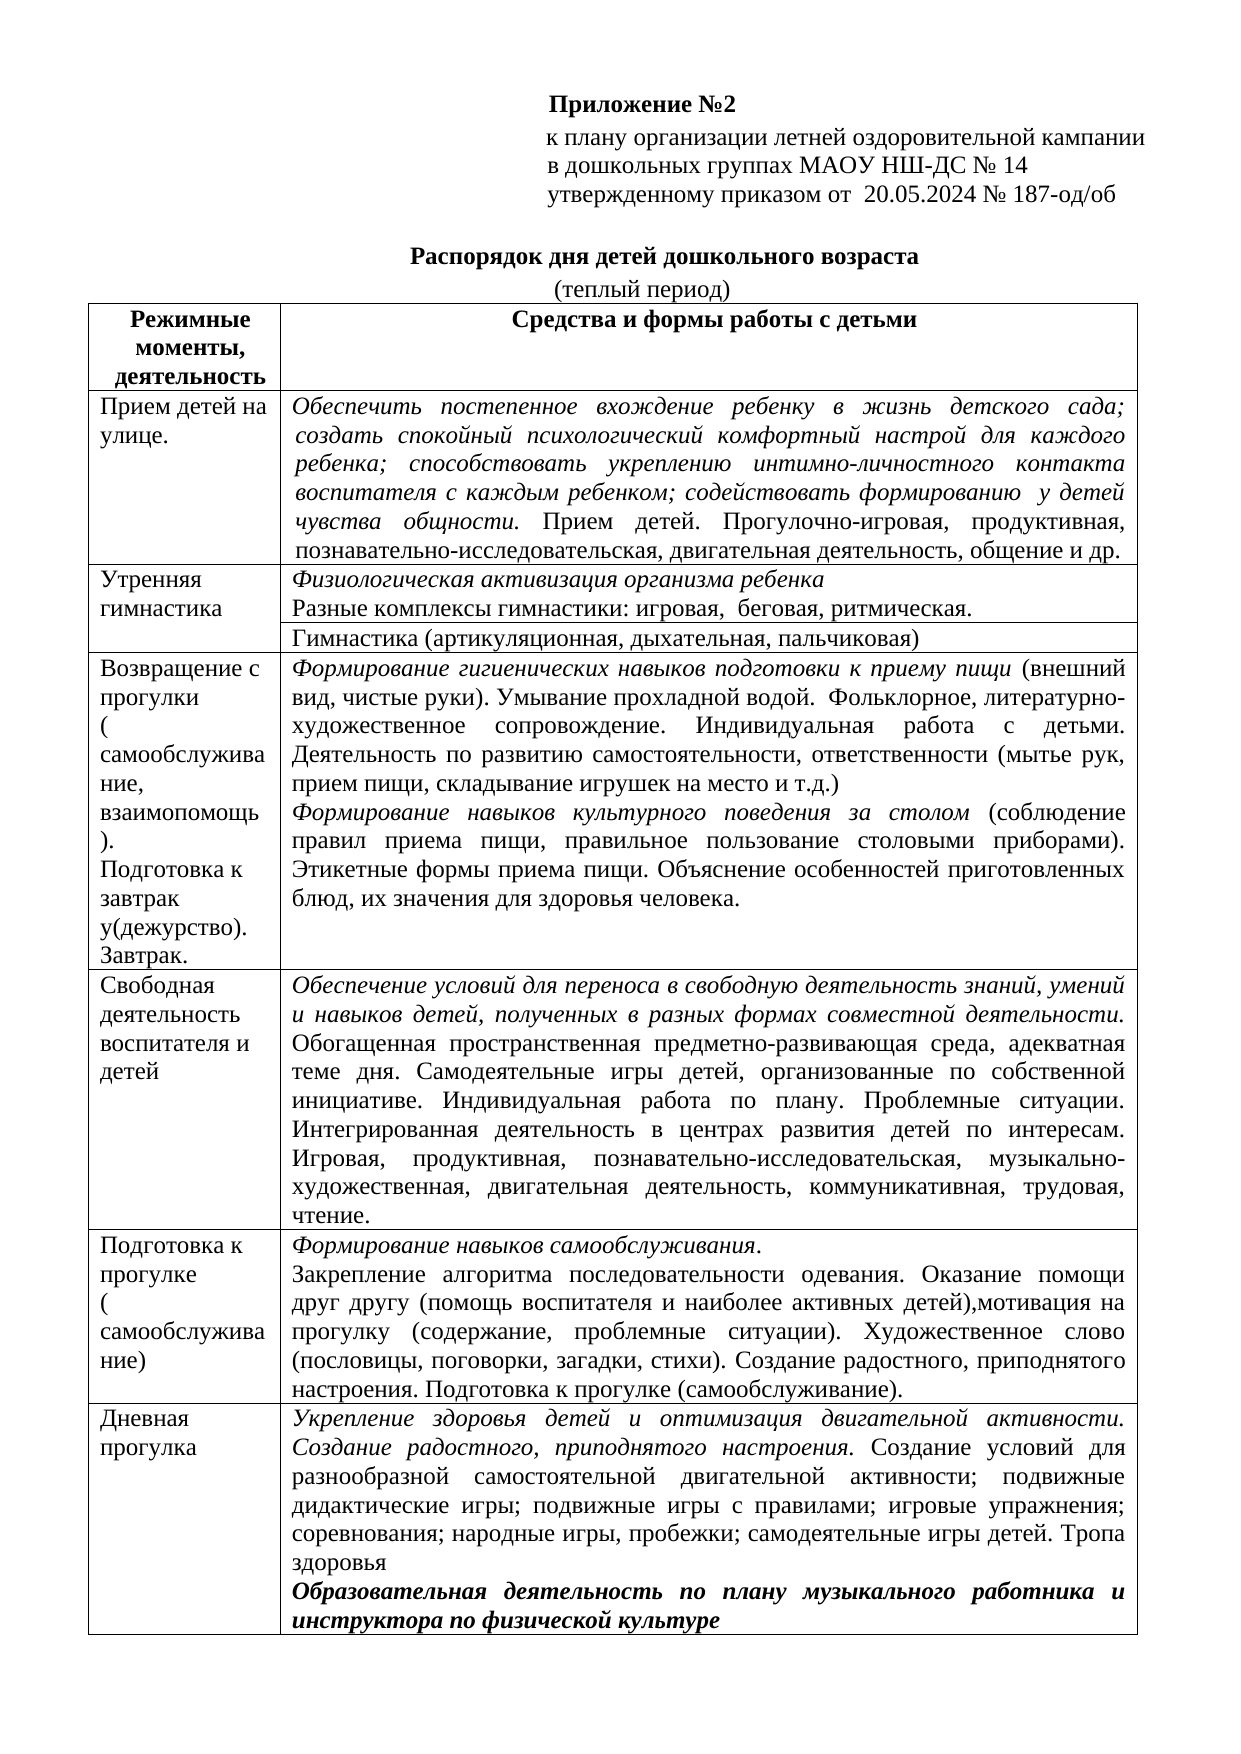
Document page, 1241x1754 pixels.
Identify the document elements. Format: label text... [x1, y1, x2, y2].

table_cell Прием детей на улице. [89, 391, 280, 563]
text (теплый период) [103, 274, 1181, 303]
table_cell Формирование навыков самообслуживания. Закрепление алгоритма последовательности одевания. Оказание помощи друг другу (помощь воспитателя и наиболее активных детей),мотивация на прогулку (содержание, проблемные ситуации). Художественное слово (пословицы, поговорки, загадки, стихи). Создание радостного, приподнятого настроения. Подготовка к прогулке (самообслуживание). [281, 1230, 1137, 1402]
text утвержденному приказом от 20.05.2024 № 187-од/об [472, 179, 1181, 208]
table_header Режимные моменты, деятельность [89, 304, 280, 390]
table_cell Возвращение с прогулки (самообслуживание, взаимопомощь). Подготовка к завтраку(дежурство). Завтрак. [89, 653, 280, 969]
table_cell Физиологическая активизация организма ребенка Разные комплексы гимнастики: игровая, беговая, ритмическая. [281, 565, 1137, 622]
table_cell Обеспечение условий для переноса в свободную деятельность знаний, умений и навыков детей, полученных в разных формах совместной деятельности. Обогащенная пространственная предметно-развивающая среда, адекватная теме дня. Самодеятельные игры детей, организованные по собственной инициативе. Индивидуальная работа по плану. Проблемные ситуации. Интегрированная деятельность в центрах развития детей по интересам. Игровая, продуктивная, познавательно-исследовательская, музыкально-художественная, двигательная деятельность, коммуникативная, трудовая, чтение. [281, 970, 1137, 1229]
table_cell Свободная деятельность воспитателя и детей [89, 970, 280, 1229]
table_cell Подготовка к прогулке (самообслуживание) [89, 1230, 280, 1402]
table_cell Утренняя гимнастика [89, 565, 280, 652]
table_cell Дневная прогулка [89, 1404, 280, 1633]
table_cell Обеспечить постепенное вхождение ребенку в жизнь детского сада; создать спокойный психологический комфортный настрой для каждого ребенка; способствовать укреплению интимно-личностного контакта воспитателя с каждым ребенком; содействовать формированию у детей чувства общности. Прием детей. Прогулочно-игровая, продуктивная, познавательно-исследовательская, двигательная деятельность, общение и др. [281, 391, 1137, 563]
text к плану организации летней оздоровительной кампании [546, 122, 1181, 150]
text Распорядок дня детей дошкольного возраста [103, 241, 1181, 270]
table_cell Формирование гигиенических навыков подготовки к приему пищи (внешний вид, чистые руки). Умывание прохладной водой. Фольклорное, литературно-художественное сопровождение. Индивидуальная работа с детьми. Деятельность по развитию самостоятельности, ответственности (мытье рук, прием пищи, складывание игрушек на место и т.д.) Формирование навыков культурного поведения за столом (соблюдение правил приема пищи, правильное пользование столовыми приборами). Этикетные формы приема пищи. Объяснение особенностей приготовленных блюд, их значения для здоровья человека. [281, 653, 1137, 969]
text Приложение №2 [103, 89, 1181, 117]
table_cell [281, 1404, 1137, 1633]
table_cell Гимнастика (артикуляционная, дыхательная, пальчиковая) [281, 623, 1137, 652]
text в дошкольных группах МАОУ НШ-ДС № 14 [472, 150, 1181, 179]
table_header Средства и формы работы с детьми [281, 304, 1137, 390]
